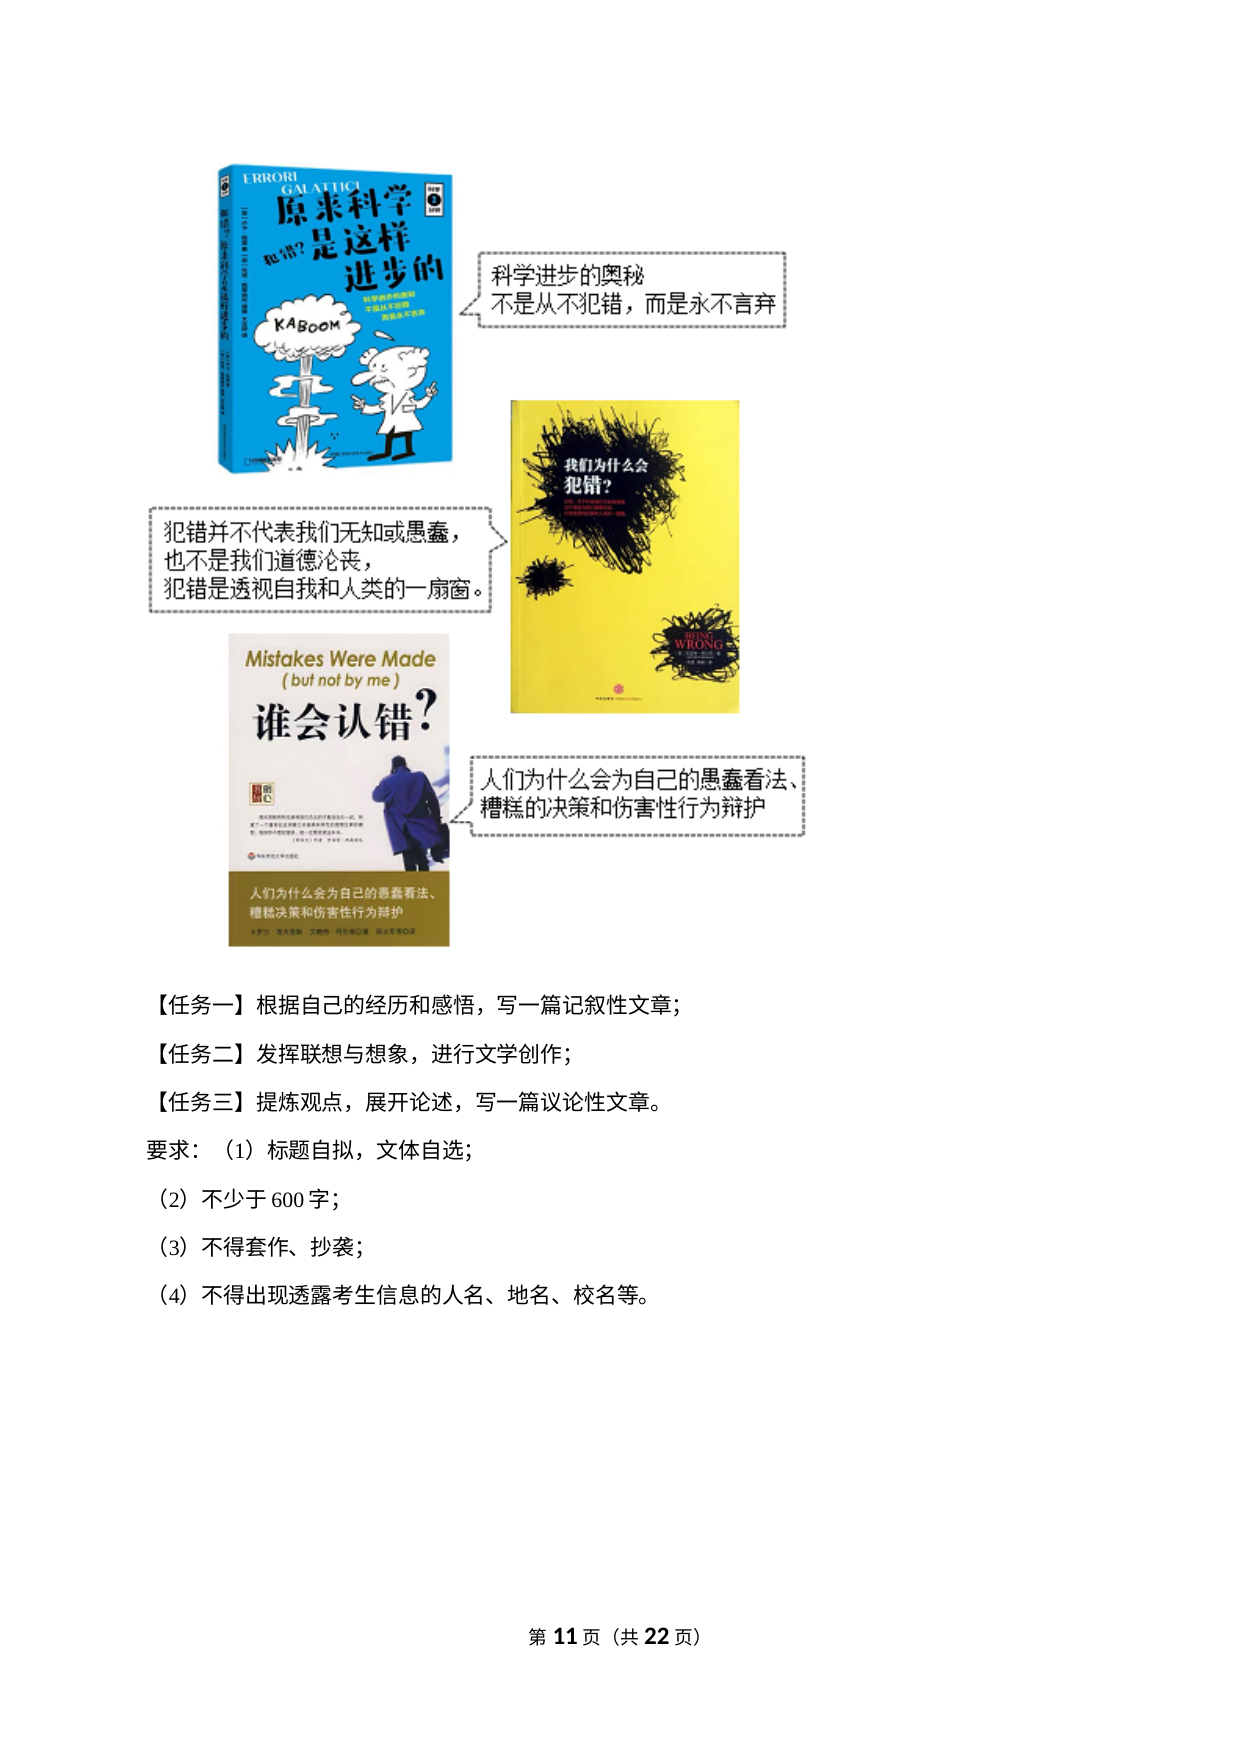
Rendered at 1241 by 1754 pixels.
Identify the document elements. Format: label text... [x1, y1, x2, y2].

text （4）不得出现透露考生信息的人名、地名、校名等。 [147, 1278, 1122, 1310]
text 【任务一】根据自己的经历和感悟，写一篇记叙性文章； [147, 988, 1122, 1020]
picture [146, 162, 807, 950]
text 【任务三】提炼观点，展开论述，写一篇议论性文章。 [147, 1084, 1122, 1117]
text 【任务二】发挥联想与想象，进行文学创作； [147, 1036, 1122, 1069]
text 要求：（1）标题自拟，文体自选； [147, 1133, 1122, 1165]
text （2）不少于600字； [147, 1181, 1122, 1214]
text （3）不得套作、抄袭； [147, 1229, 1122, 1262]
